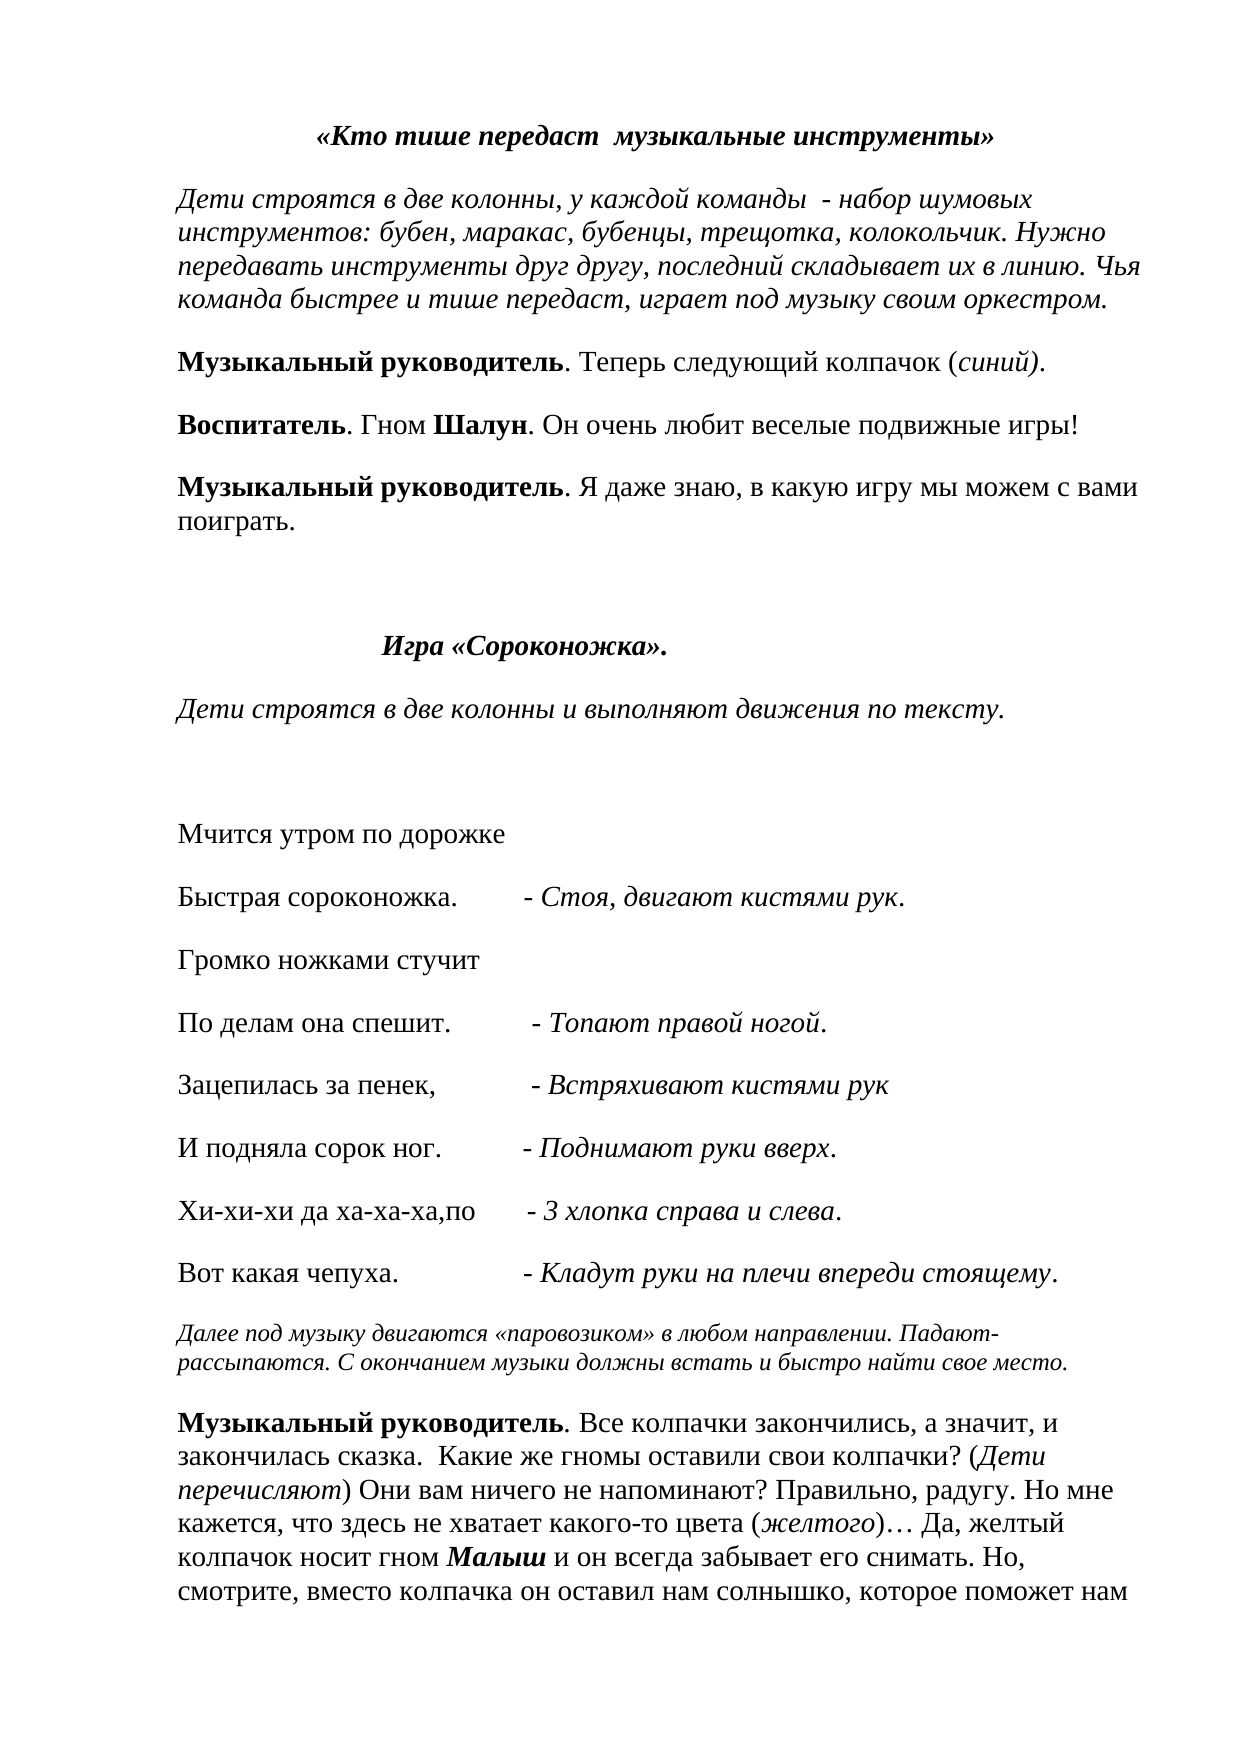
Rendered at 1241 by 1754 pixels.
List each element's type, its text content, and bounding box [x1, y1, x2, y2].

text Далее под музыку двигаются «паровозиком» в любом направлении. Падают- рассыпаются. С окончанием музыки должны встать и быстро найти свое место. [177, 1318, 1152, 1376]
text Громко ножками стучит [177, 942, 1152, 976]
text Дети строятся в две колонны и выполняют движения по тексту. [177, 691, 1152, 725]
text Музыкальный руководитель. Я даже знаю, в какую игру мы можем с вами поиграть. [177, 469, 1152, 537]
text Музыкальный руководитель. Теперь следующий колпачок (синий). [177, 344, 1152, 378]
text И подняла сорок ног. - Поднимают руки вверх. [177, 1130, 1152, 1164]
text Игра «Сороконожка». [177, 628, 1152, 662]
text Хи-хи-хи да ха-ха-ха,по - 3 хлопка справа и слева. [177, 1193, 1152, 1226]
text Зацепилась за пенек, - Встряхивают кистями рук [177, 1067, 1152, 1101]
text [177, 1405, 1152, 1606]
text По делам она спешит. - Топают правой ногой. [177, 1005, 1152, 1038]
text Мчится утром по дорожке [177, 817, 1152, 850]
text Вот какая чепуха. - Кладут руки на плечи впереди стоящему. [177, 1256, 1152, 1289]
text «Кто тише передаст музыкальные инструменты» [177, 118, 1152, 152]
text Дети строятся в две колонны, у каждой команды - набор шумовых инструментов: бубен, маракас, бубенцы, трещотка, колокольчик. Нужно передавать инструменты друг другу, последний складывает их в линию. Чья команда быстрее и тише передаст, играет под музыку своим оркестром. [177, 181, 1152, 315]
text Быстрая сороконожка. - Стоя, двигают кистями рук. [177, 879, 1152, 913]
text Воспитатель. Гном Шалун. Он очень любит веселые подвижные игры! [177, 407, 1152, 440]
